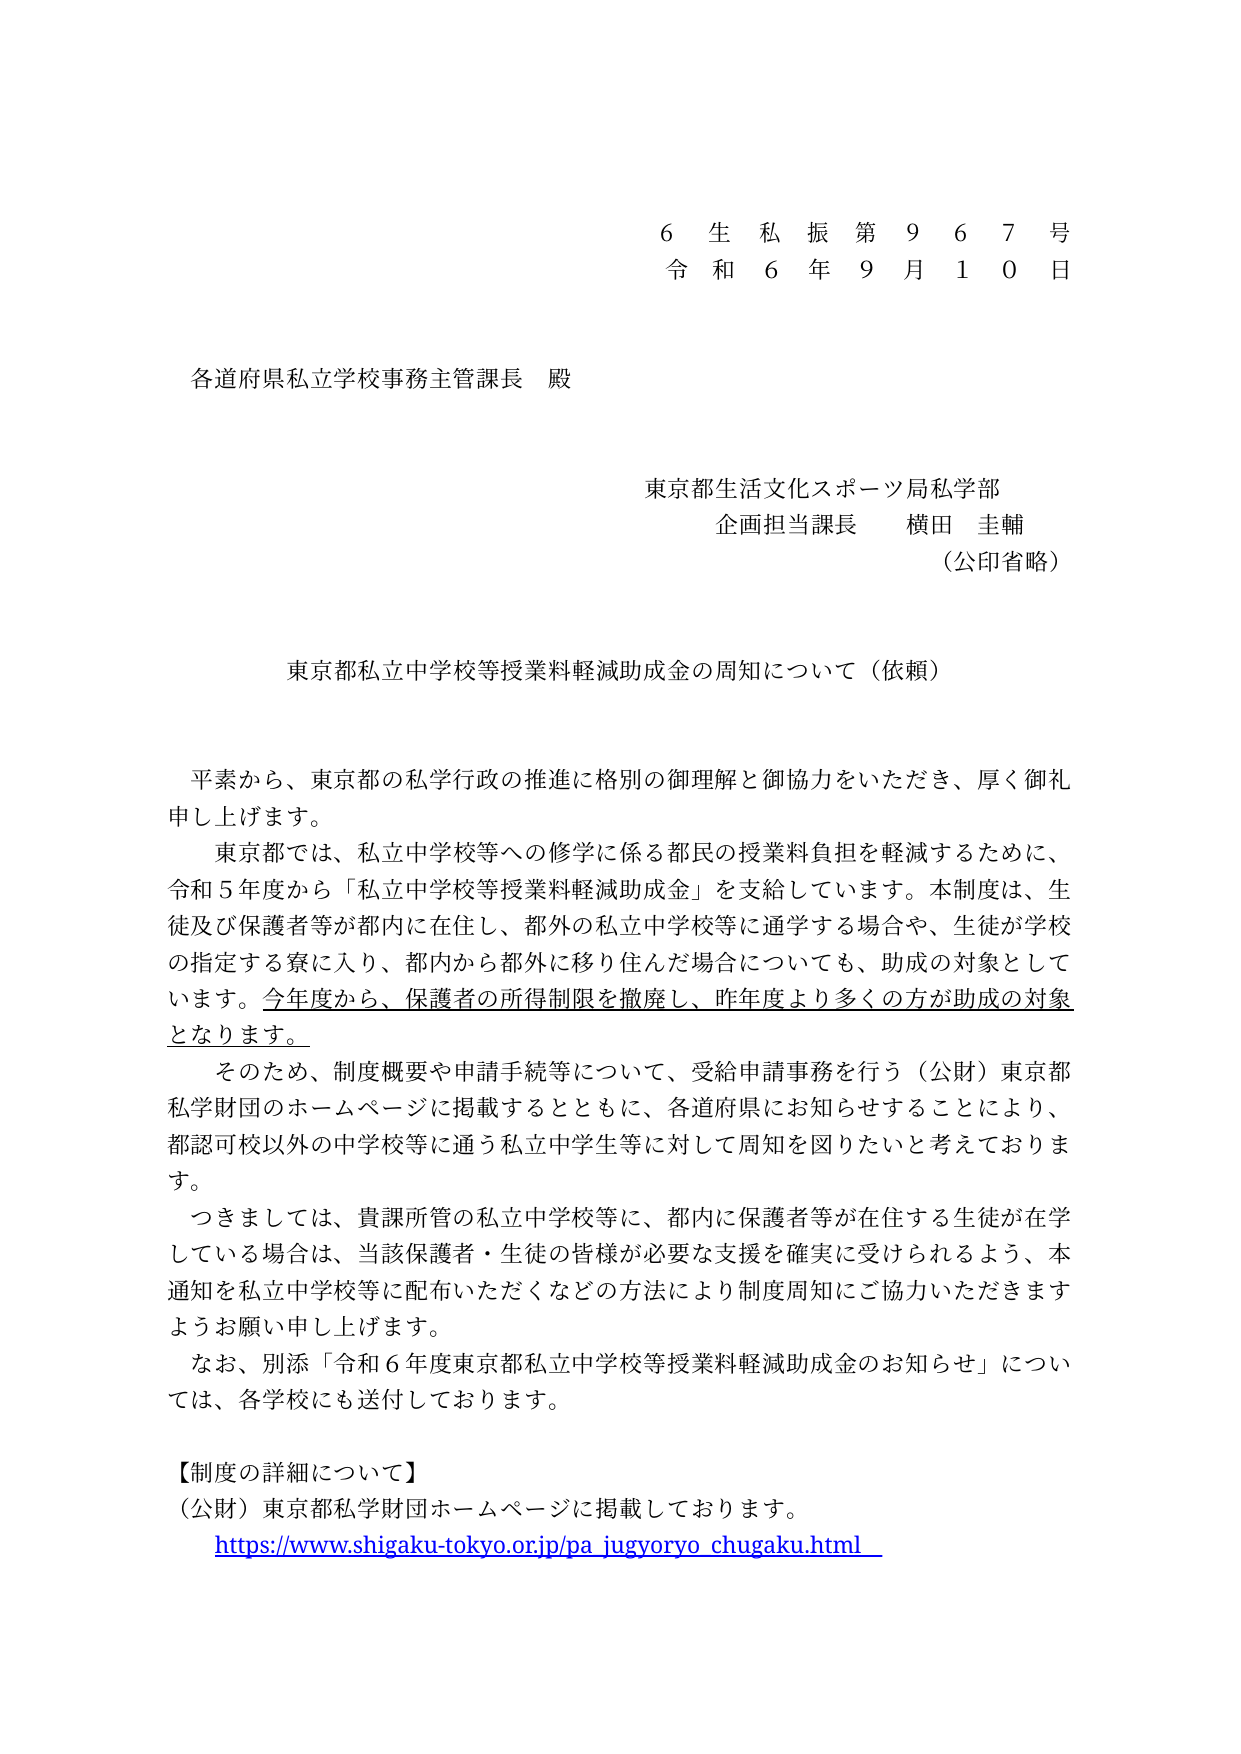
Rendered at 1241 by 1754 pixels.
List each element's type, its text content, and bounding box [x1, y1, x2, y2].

text 平素から、東京都の私学行政の推進に格別の御理解と御協力をいただき、厚く御礼申し上げます。 [167, 761, 1073, 833]
text 企画担当課長 横田 圭輔 [167, 505, 1073, 542]
text 東京都では、私立中学校等への修学に係る都民の授業料負担を軽減するために、令和５年度から「私立中学校等授業料軽減助成金」を支給しています。本制度は、生徒及び保護者等が都内に在住し、都外の私立中学校等に通学する場合や、生徒が学校の指定する寮に入り、都内から都外に移り住んだ場合についても、助成の対象としています。今年度から、保護者の所得制限を撤廃し、昨年度より多くの方が助成の対象となります。 [167, 833, 1073, 1052]
text つきましては、貴課所管の私立中学校等に、都内に保護者等が在住する生徒が在学している場合は、当該保護者・生徒の皆様が必要な支援を確実に受けられるよう、本通知を私立中学校等に配布いただくなどの方法により制度周知にご協力いただきますようお願い申し上げます。 [167, 1198, 1073, 1344]
text そのため、制度概要や申請手続等について、受給申請事務を行う（公財）東京都私学財団のホームページに掲載するとともに、各道府県にお知らせすることにより、都認可校以外の中学校等に通う私立中学生等に対して周知を図りたいと考えております。 [167, 1052, 1073, 1198]
text https://www.shigaku-tokyo.or.jp/pa_jugyoryo_chugaku.html [167, 1526, 1073, 1563]
text 東京都私立中学校等授業料軽減助成金の周知について（依頼） [167, 651, 1073, 688]
text （公印省略） [167, 542, 1073, 578]
text 令和６年９月１０日 [167, 250, 1073, 287]
text 【制度の詳細について】 [167, 1453, 1073, 1490]
text 各道府県私立学校事務主管課長 殿 [167, 359, 1073, 396]
text 東京都生活文化スポーツ局私学部 [167, 469, 1073, 505]
text なお、別添「令和６年度東京都私立中学校等授業料軽減助成金のお知らせ」については、各学校にも送付しております。 [167, 1344, 1073, 1417]
text （公財）東京都私学財団ホームページに掲載しております。 [167, 1490, 1073, 1526]
text ６生私振第９６７号 [167, 214, 1073, 250]
